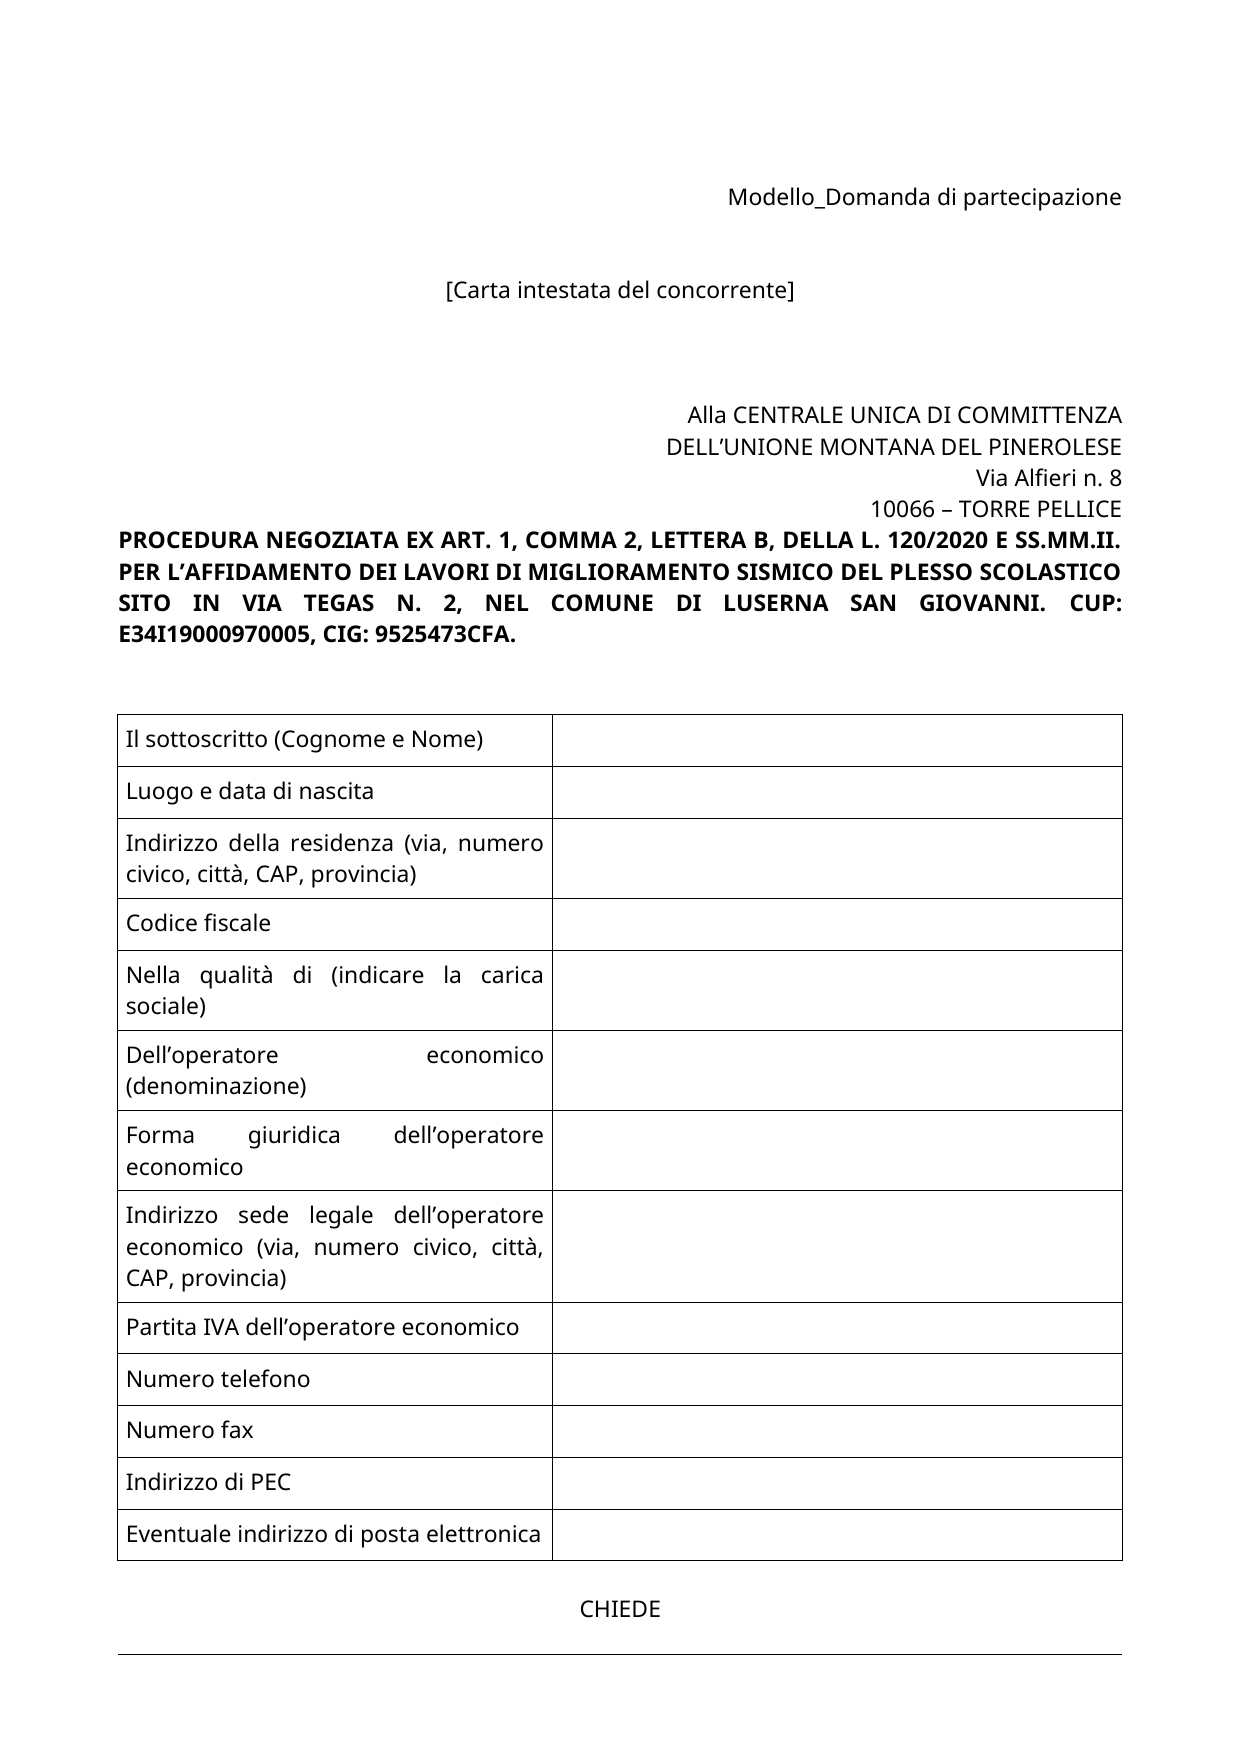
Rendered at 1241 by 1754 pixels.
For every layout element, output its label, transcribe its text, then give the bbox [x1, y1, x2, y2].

table_cell [553, 819, 1122, 898]
table_cell [553, 1031, 1122, 1110]
text 10066 – TORRE PELLICE [118, 493, 1122, 524]
table_cell [553, 899, 1122, 949]
table_cell Indirizzo sede legale dell’operatore economico (via, numero civico, città, CAP, provincia) [118, 1191, 552, 1302]
table_cell Eventuale indirizzo di posta elettronica [118, 1510, 552, 1560]
table_cell [553, 1111, 1122, 1190]
table_cell Numero telefono [118, 1354, 552, 1405]
text [Carta intestata del concorrente] [118, 274, 1122, 306]
table_cell Indirizzo della residenza (via, numero civico, città, CAP, provincia) [118, 819, 552, 898]
text Modello_Domanda di partecipazione [118, 181, 1122, 212]
table_cell Dell’operatore economico (denominazione) [118, 1031, 552, 1110]
table_cell Numero fax [118, 1406, 552, 1457]
table_cell [553, 951, 1122, 1030]
text Alla CENTRALE UNICA DI COMMITTENZA [118, 399, 1122, 431]
text CHIEDE [118, 1593, 1122, 1624]
table_cell [553, 1510, 1122, 1560]
text Via Alfieri n. 8 [118, 462, 1122, 493]
table_cell Nella qualità di (indicare la carica sociale) [118, 951, 552, 1030]
table_header Il sottoscritto (Cognome e Nome) [118, 715, 552, 766]
table_cell Indirizzo di PEC [118, 1458, 552, 1509]
table_cell Codice fiscale [118, 899, 552, 949]
text PROCEDURA NEGOZIATA EX ART. 1, COMMA 2, LETTERA B, DELLA L. 120/2020 E SS.MM.II. PER L’AFFIDAMENTO DEI LAVORI DI MIGLIORAMENTO SISMICO DEL PLESSO SCOLASTICO SITO IN VIA TEGAS N. 2, NEL COMUNE DI LUSERNA SAN GIOVANNI. CUP: E34I19000970005, CIG: 9525473CFA. [53, 524, 1187, 714]
text DELL’UNIONE MONTANA DEL PINEROLESE [118, 431, 1122, 462]
table_cell [553, 1303, 1122, 1353]
table_cell Luogo e data di nascita [118, 767, 552, 817]
table_cell [553, 1458, 1122, 1509]
table_cell Partita IVA dell’operatore economico [118, 1303, 552, 1353]
table_cell [553, 767, 1122, 817]
table_header [553, 715, 1122, 766]
table_cell [553, 1354, 1122, 1405]
table_cell [553, 1406, 1122, 1457]
table_cell [553, 1191, 1122, 1302]
table_cell Forma giuridica dell’operatore economico [118, 1111, 552, 1190]
